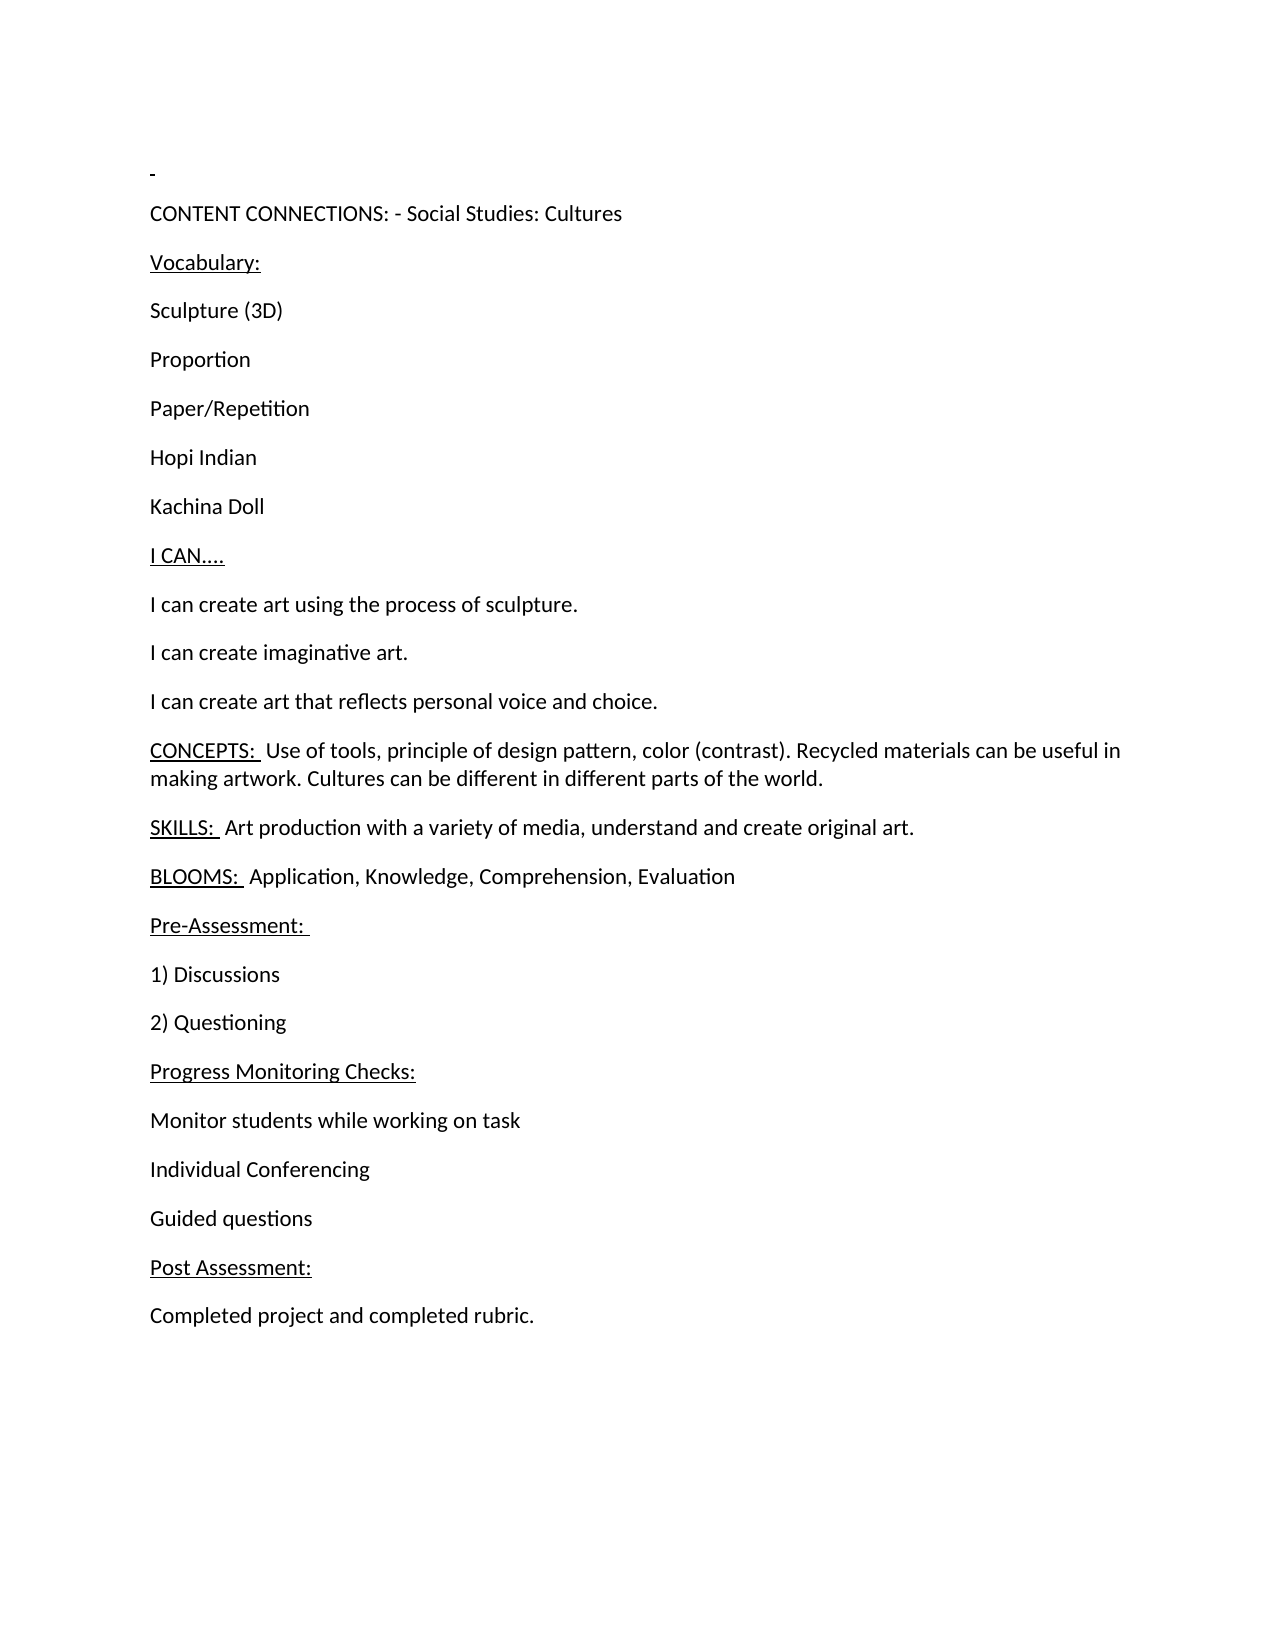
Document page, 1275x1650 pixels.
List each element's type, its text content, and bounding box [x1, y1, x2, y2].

text CONTENT CONNECTIONS: - Social Studies: Cultures [150, 199, 1125, 227]
text Guided questions [150, 1204, 1125, 1232]
text Completed project and completed rubric. [150, 1302, 1125, 1330]
text Vocabulary: [150, 248, 1125, 276]
text Individual Conferencing [150, 1155, 1125, 1183]
text Kachina Doll [150, 492, 1125, 520]
text Progress Monitoring Checks: [150, 1057, 1125, 1085]
text I can create imaginative art. [150, 638, 1125, 667]
text CONCEPTS: Use of tools, principle of design pattern, color (contrast). Recycled materials can be useful in making artwork. Cultures can be different in different parts of the world. [150, 736, 1125, 792]
text Paper/Repetition [150, 394, 1125, 422]
text Pre-Assessment: [150, 911, 1125, 939]
text Sculpture (3D) [150, 297, 1125, 324]
text I can create art using the process of sculpture. [150, 590, 1125, 618]
text Post Assessment: [150, 1253, 1125, 1281]
text BLOOMS: Application, Knowledge, Comprehension, Evaluation [150, 862, 1125, 890]
text 2) Questioning [150, 1008, 1125, 1037]
text Hopi Indian [150, 443, 1125, 471]
text I can create art that reflects personal voice and choice. [150, 687, 1125, 715]
text SKILLS: Art production with a variety of media, understand and create original art. [150, 813, 1125, 841]
text Proportion [150, 345, 1125, 373]
text Monitor students while working on task [150, 1106, 1125, 1134]
text 1) Discussions [150, 960, 1125, 988]
text I CAN.... [150, 541, 1125, 569]
